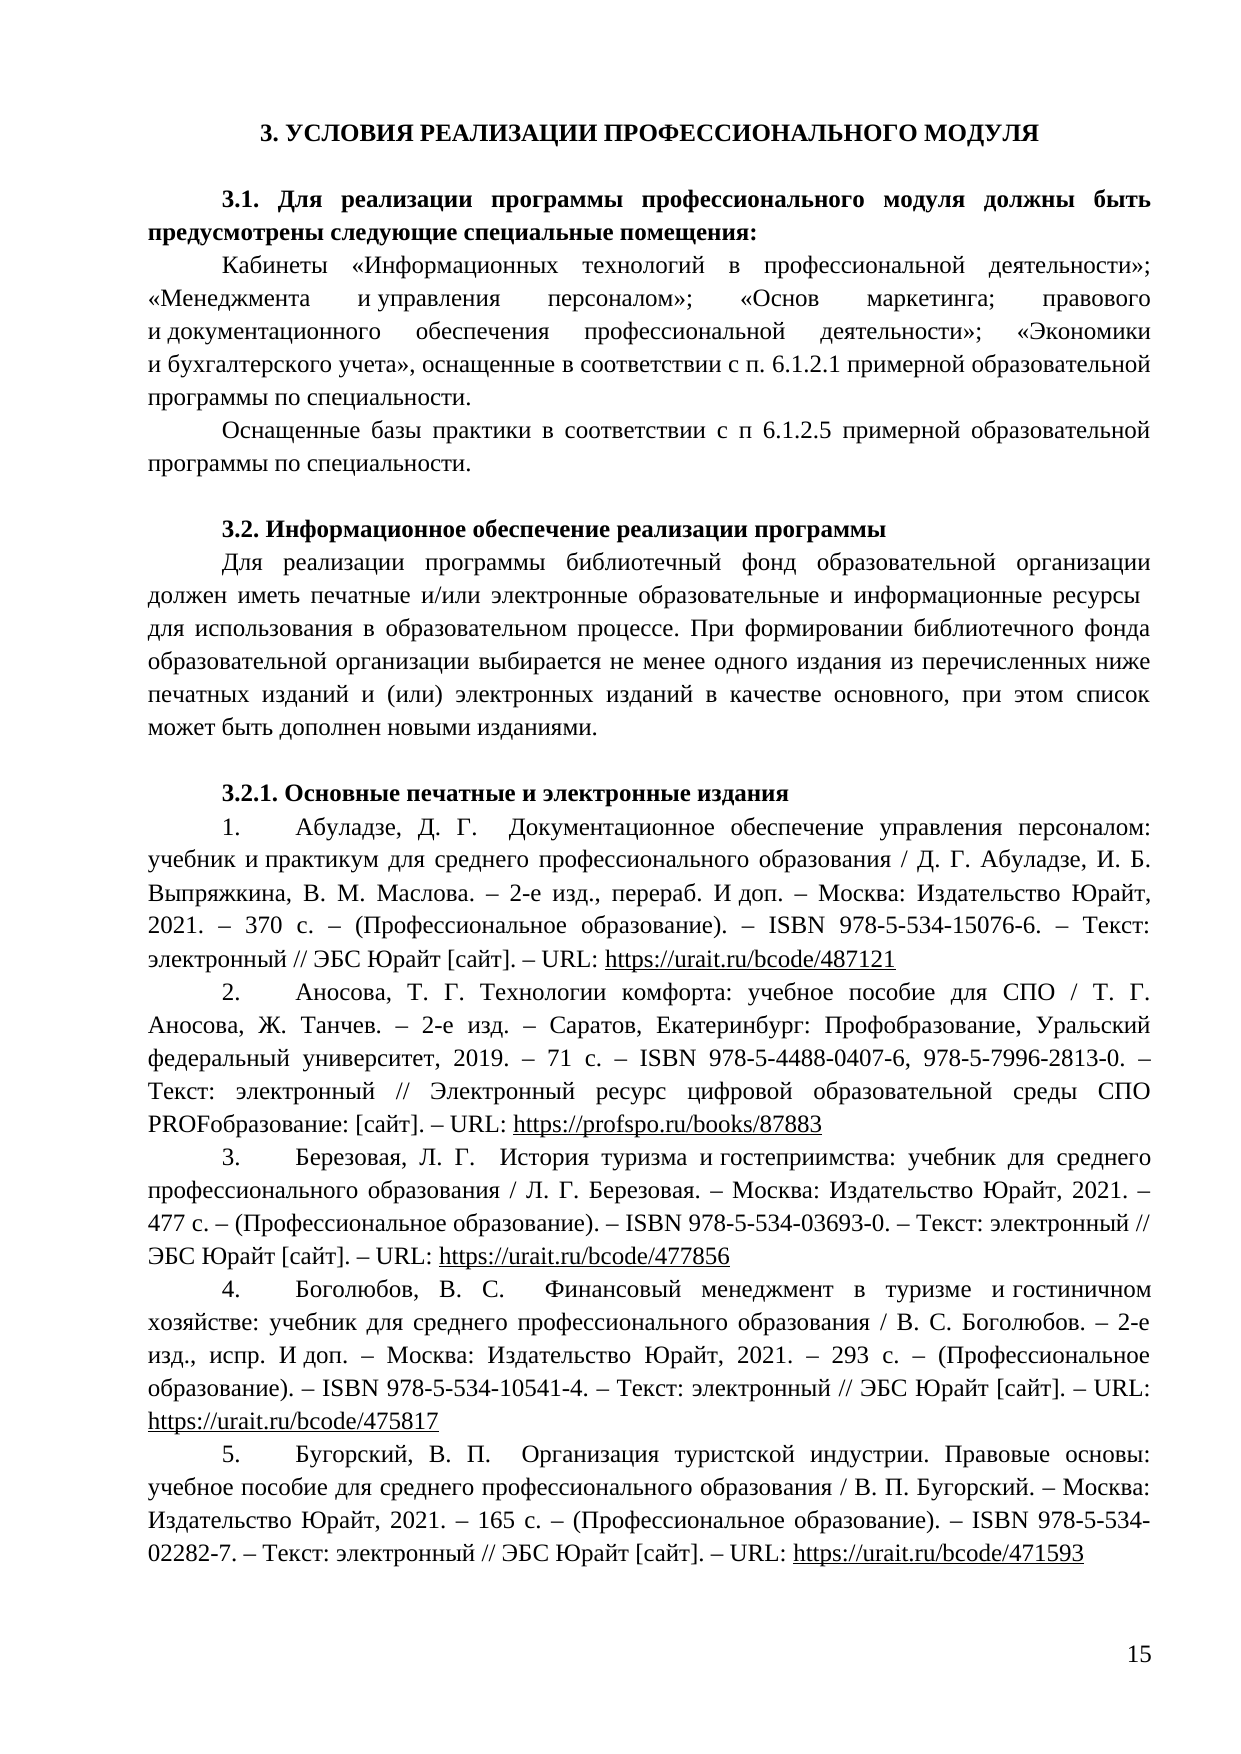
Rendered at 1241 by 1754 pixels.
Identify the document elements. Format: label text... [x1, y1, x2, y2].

list Аносова, Т. Г. Технологии комфорта: учебное пособие для СПО / Т. Г. Аносова, Ж. Танчев. – 2-е изд. – Саратов, Екатеринбург: Профобразование, Уральский федеральный университет, 2019. – 71 c. – ISBN 978-5-4488-0407-6, 978-5-7996-2813-0. – Текст: электронный // Электронный ресурс цифровой образовательной среды СПО PROFобразование: [сайт]. – URL: https://profspo.ru/books/87883 [148, 977, 1152, 1137]
text Кабинеты «Информационных технологий в профессиональной деятельности»; «Менеджмента и управления персоналом»; «Основ маркетинга; правового и документационного обеспечения профессиональной деятельности»; «Экономики и бухгалтерского учета», оснащенные в соответствии с п. 6.1.2.1 примерной образовательной программы по специальности. [148, 250, 1152, 411]
list Березовая, Л. Г. История туризма и гостеприимства: учебник для среднего профессионального образования / Л. Г. Березовая. – Москва: Издательство Юрайт, 2021. – 477 с. – (Профессиональное образование). – ISBN 978-5-534-03693-0. – Текст: электронный // ЭБС Юрайт [сайт]. – URL: https://urait.ru/bcode/477856 [148, 1142, 1152, 1269]
text Для реализации программы библиотечный фонд образовательной организации должен иметь печатные и/или электронные образовательные и информационные ресурсы для использования в образовательном процессе. При формировании библиотечного фонда образовательной организации выбирается не менее одного издания из перечисленных ниже печатных изданий и (или) электронных изданий в качестве основного, при этом список может быть дополнен новыми изданиями. [148, 547, 1152, 741]
text 3. УСЛОВИЯ РЕАЛИЗАЦИИ ПРОФЕССИОНАЛЬНОГО МОДУЛЯ [148, 118, 1152, 147]
list Бугорский, В. П. Организация туристской индустрии. Правовые основы: учебное пособие для среднего профессионального образования / В. П. Бугорский. – Москва: Издательство Юрайт, 2021. – 165 с. – (Профессиональное образование). – ISBN 978-5-534-02282-7. – Текст: электронный // ЭБС Юрайт [сайт]. – URL: https://urait.ru/bcode/471593 [148, 1439, 1152, 1567]
text 3.1. Для реализации программы профессионального модуля должны быть предусмотрены следующие специальные помещения: [148, 184, 1152, 246]
text 3.2. Информационное обеспечение реализации программы [148, 514, 1152, 543]
text 3.2.1. Основные печатные и электронные издания [148, 778, 1152, 807]
list Абуладзе, Д. Г. Документационное обеспечение управления персоналом: учебник и практикум для среднего профессионального образования / Д. Г. Абуладзе, И. Б. Выпряжкина, В. М. Маслова. – 2-е изд., перераб. И доп. – Москва: Издательство Юрайт, 2021. – 370 с. – (Профессиональное образование). – ISBN 978-5-534-15076-6. – Текст: электронный // ЭБС Юрайт [сайт]. – URL: https://urait.ru/bcode/487121 [148, 812, 1152, 972]
text Оснащенные базы практики в соответствии с п 6.1.2.5 примерной образовательной программы по специальности. [148, 415, 1152, 477]
list Боголюбов, В. С. Финансовый менеджмент в туризме и гостиничном хозяйстве: учебник для среднего профессионального образования / В. С. Боголюбов. – 2-е изд., испр. И доп. – Москва: Издательство Юрайт, 2021. – 293 с. – (Профессиональное образование). – ISBN 978-5-534-10541-4. – Текст: электронный // ЭБС Юрайт [сайт]. – URL: https://urait.ru/bcode/475817 [148, 1274, 1152, 1435]
